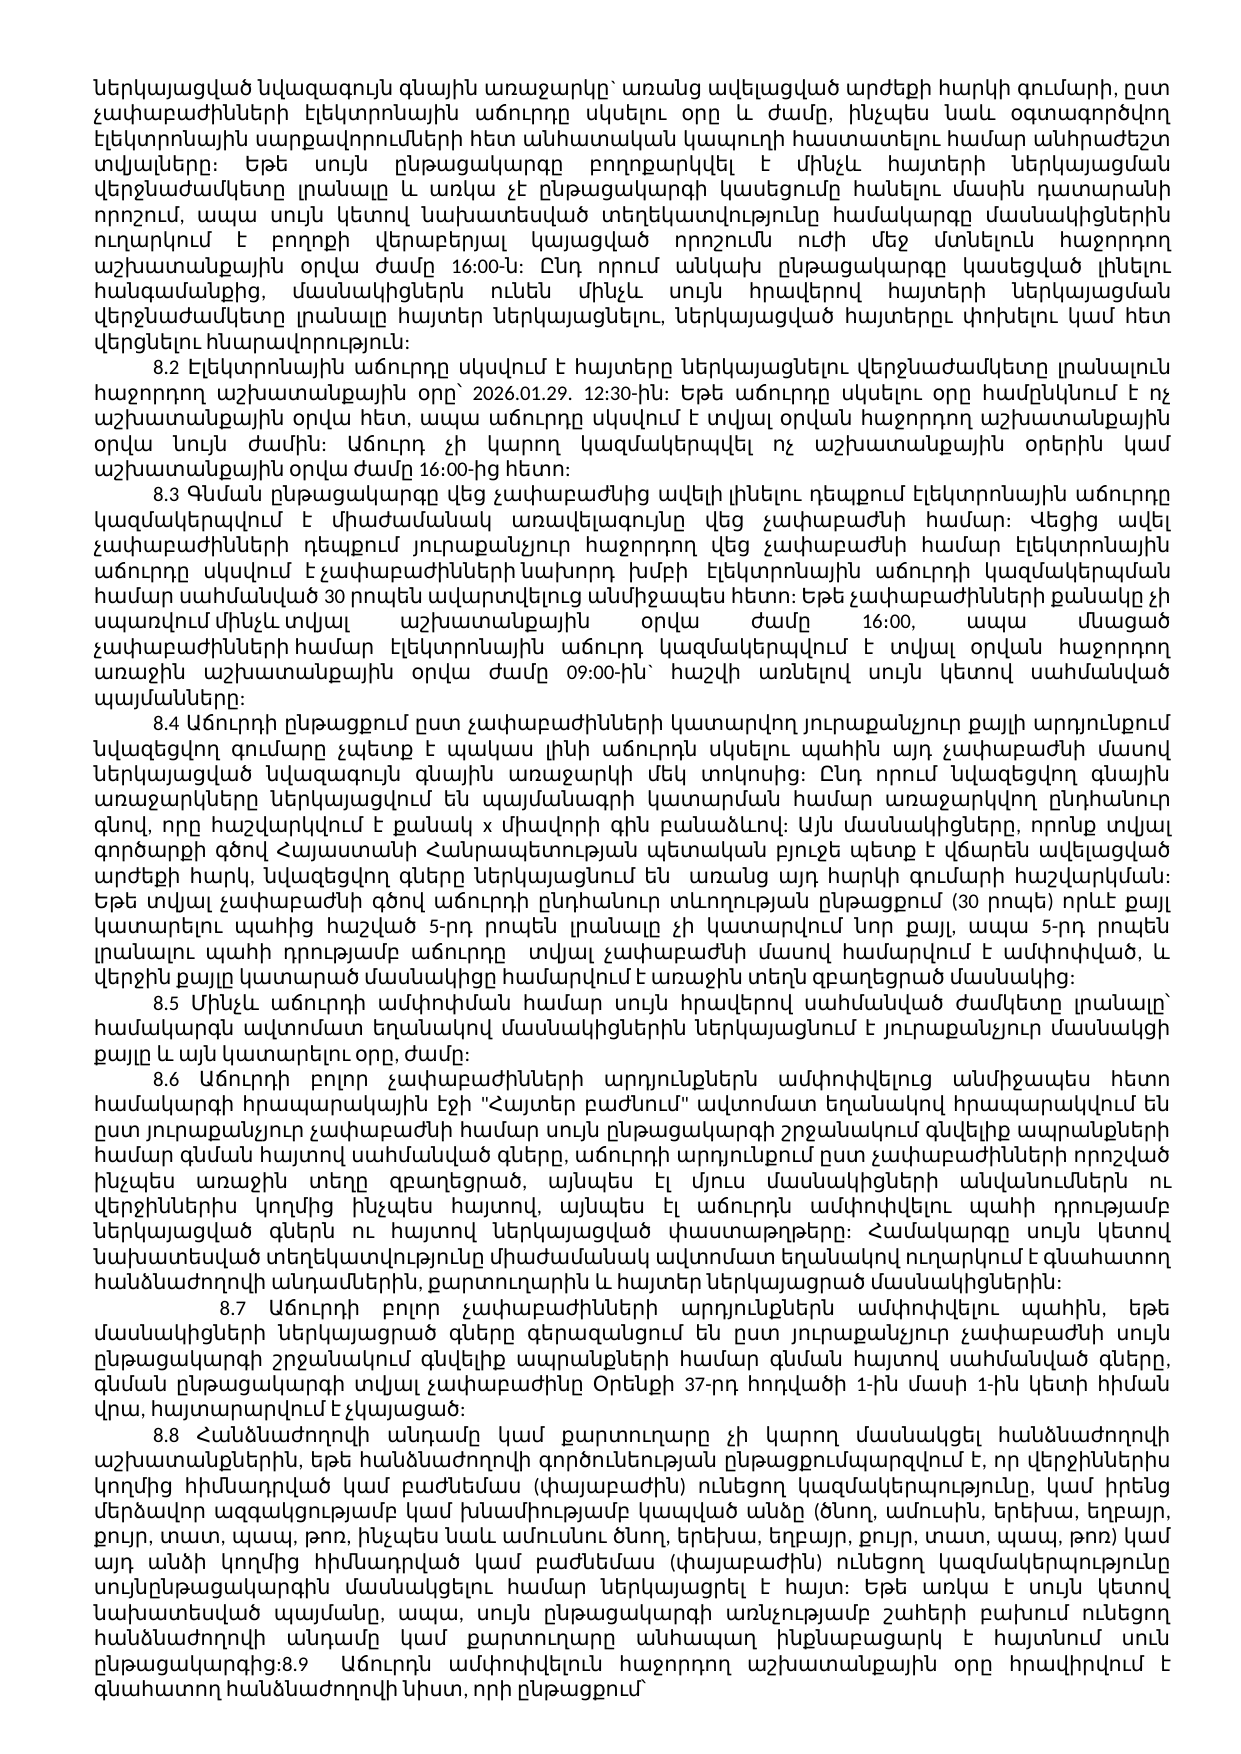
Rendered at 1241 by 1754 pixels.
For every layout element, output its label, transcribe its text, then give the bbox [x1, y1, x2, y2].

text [94, 75, 1171, 354]
text 8.8 Հանձնաժողովի անդամը կամ քարտուղարը չի կարող մասնակցել հանձնաժողովի աշխատանքներին, եթե հանձնաժողովի գործունեության ընթացքումպարզվում է, որ վերջիններիս կողմից հիմնադրված կամ բաժնեմաս (փայաբաժին) ունեցող կազմակերպությունը, կամ իրենց մերձավոր ազգակցությամբ կամ խնամիությամբ կապված անձը (ծնող, ամուսին, երեխա, եղբայր, քույր, տատ, պապ, թոռ, ինչպես նաև ամուսնու ծնող, երեխա, եղբայր, քույր, տատ, պապ, թոռ) կամ այդ անձի կողմից հիմնադրված կամ բաժնեմաս (փայաբաժին) ունեցող կազմակերպությունը սույնընթացակարգին մասնակցելու համար ներկայացրել է հայտ: Եթե առկա է սույն կետով նախատեսված պայմանը, ապա, սույն ընթացակարգի առնչությամբ շահերի բախում ունեցող հանձնաժողովի անդամը կամ քարտուղարը անհապաղ ինքնաբացարկ է հայտնում սուն ընթացակարգից:8.9 Աճուրդն ամփոփվելուն հաջորդող աշխատանքային օրը հրավիրվում է գնահատող հանձնաժողովի նիստ, որի ընթացքում՝ [94, 1422, 1171, 1702]
text 8.5 Մինչև աճուրդի ամփոփման համար սույն հրավերով սահմանված ժամկետը լրանալը՝ համակարգն ավտոմատ եղանակով մասնակիցներին ներկայացնում է յուրաքանչյուր մասնակցի քայլը և այն կատարելու օրը, ժամը: [94, 990, 1171, 1066]
text 8.3 Գնման ընթացակարգը վեց չափաբաժնից ավելի լինելու դեպքում էլեկտրոնային աճուրդը կազմակերպվում է միաժամանակ առավելագույնը վեց չափաբաժնի համար: Վեցից ավել չափաբաժինների դեպքում յուրաքանչյուր հաջորդող վեց չափաբաժնի համար էլեկտրոնային աճուրդը սկսվում է չափաբաժինների նախորդ խմբի էլեկտրոնային աճուրդի կազմակերպման համար սահմանված 30 րոպեն ավարտվելուց անմիջապես հետո: Եթե չափաբաժինների քանակը չի սպառվում մինչև տվյալ աշխատանքային օրվա ժամը 16։00, ապա մնացած չափաբաժինների համար էլեկտրոնային աճուրդ կազմակերպվում է տվյալ օրվան հաջորդող առաջին աշխատանքային օրվա ժամը 09:00-ին` հաշվի առնելով սույն կետով սահմանված պայմանները: [94, 482, 1171, 710]
text 8.7 Աճուրդի բոլոր չափաբաժինների արդյունքներն ամփոփվելու պահին, եթե մասնակիցների ներկայացրած գները գերազանցում են ըստ յուրաքանչյուր չափաբաժնի սույն ընթացակարգի շրջանակում գնվելիք ապրանքների համար գնման հայտով սահմանված գները, գնման ընթացակարգի տվյալ չափաբաժինը Օրենքի 37-րդ հոդվածի 1-ին մասի 1-ին կետի հիման վրա, հայտարարվում է չկայացած: [94, 1295, 1171, 1422]
text 8.6 Աճուրդի բոլոր չափաբաժինների արդյունքներն ամփոփվելուց անմիջապես հետո համակարգի հրապարակային էջի "Հայտեր բաժնում" ավտոմատ եղանակով հրապարակվում են ըստ յուրաքանչյուր չափաբաժնի համար սույն ընթացակարգի շրջանակում գնվելիք ապրանքների համար գնման հայտով սահմանված գները, աճուրդի արդյունքում ըստ չափաբաժինների որոշված ինչպես առաջին տեղը զբաղեցրած, այնպես էլ մյուս մասնակիցների անվանումներն ու վերջիններիս կողմից ինչպես հայտով, այնպես էլ աճուրդն ամփոփվելու պահի դրությամբ ներկայացված գներն ու հայտով ներկայացված փաստաթղթերը: Համակարգը սույն կետով նախատեսված տեղեկատվությունը միաժամանակ ավտոմատ եղանակով ուղարկում է գնահատող հանձնաժողովի անդամներին, քարտուղարին և հայտեր ներկայացրած մասնակիցներին: [94, 1066, 1171, 1295]
text 8.4 Աճուրդի ընթացքում ըստ չափաբաժինների կատարվող յուրաքանչյուր քայլի արդյունքում նվազեցվող գումարը չպետք է պակաս լինի աճուրդն սկսելու պահին այդ չափաբաժնի մասով ներկայացված նվազագույն գնային առաջարկի մեկ տոկոսից: Ընդ որում նվազեցվող գնային առաջարկները ներկայացվում են պայմանագրի կատարման համար առաջարկվող ընդհանուր գնով, որը հաշվարկվում է քանակ x միավորի գին բանաձևով: Այն մասնակիցները, որոնք տվյալ գործարքի գծով Հայաստանի Հանրապետության պետական բյուջե պետք է վճարեն ավելացված արժեքի հարկ, նվազեցվող գները ներկայացնում են առանց այդ հարկի գումարի հաշվարկման: Եթե տվյալ չափաբաժնի գծով աճուրդի ընդհանուր տևողության ընթացքում (30 րոպե) որևէ քայլ կատարելու պահից հաշված 5-րդ րոպեն լրանալը չի կատարվում նոր քայլ, ապա 5-րդ րոպեն լրանալու պահի դրությամբ աճուրդը տվյալ չափաբաժնի մասով համարվում է ամփոփված, և վերջին քայլը կատարած մասնակիցը համարվում է առաջին տեղն զբաղեցրած մասնակից: [94, 710, 1171, 990]
text 8.2 Էլեկտրոնային աճուրդը սկսվում է հայտերը ներկայացնելու վերջնաժամկետը լրանալուն հաջորդող աշխատանքային օրը՝ 2026.01.29. 12:30 -ին: Եթե աճուրդը սկսելու օրը համընկնում է ոչ աշխատանքային օրվա հետ, ապա աճուրդը սկսվում է տվյալ օրվան հաջորդող աշխատանքային օրվա նույն ժամին: Աճուրդ չի կարող կազմակերպվել ոչ աշխատանքային օրերին կամ աշխատանքային օրվա ժամը 16։00-ից հետո: [94, 354, 1171, 482]
